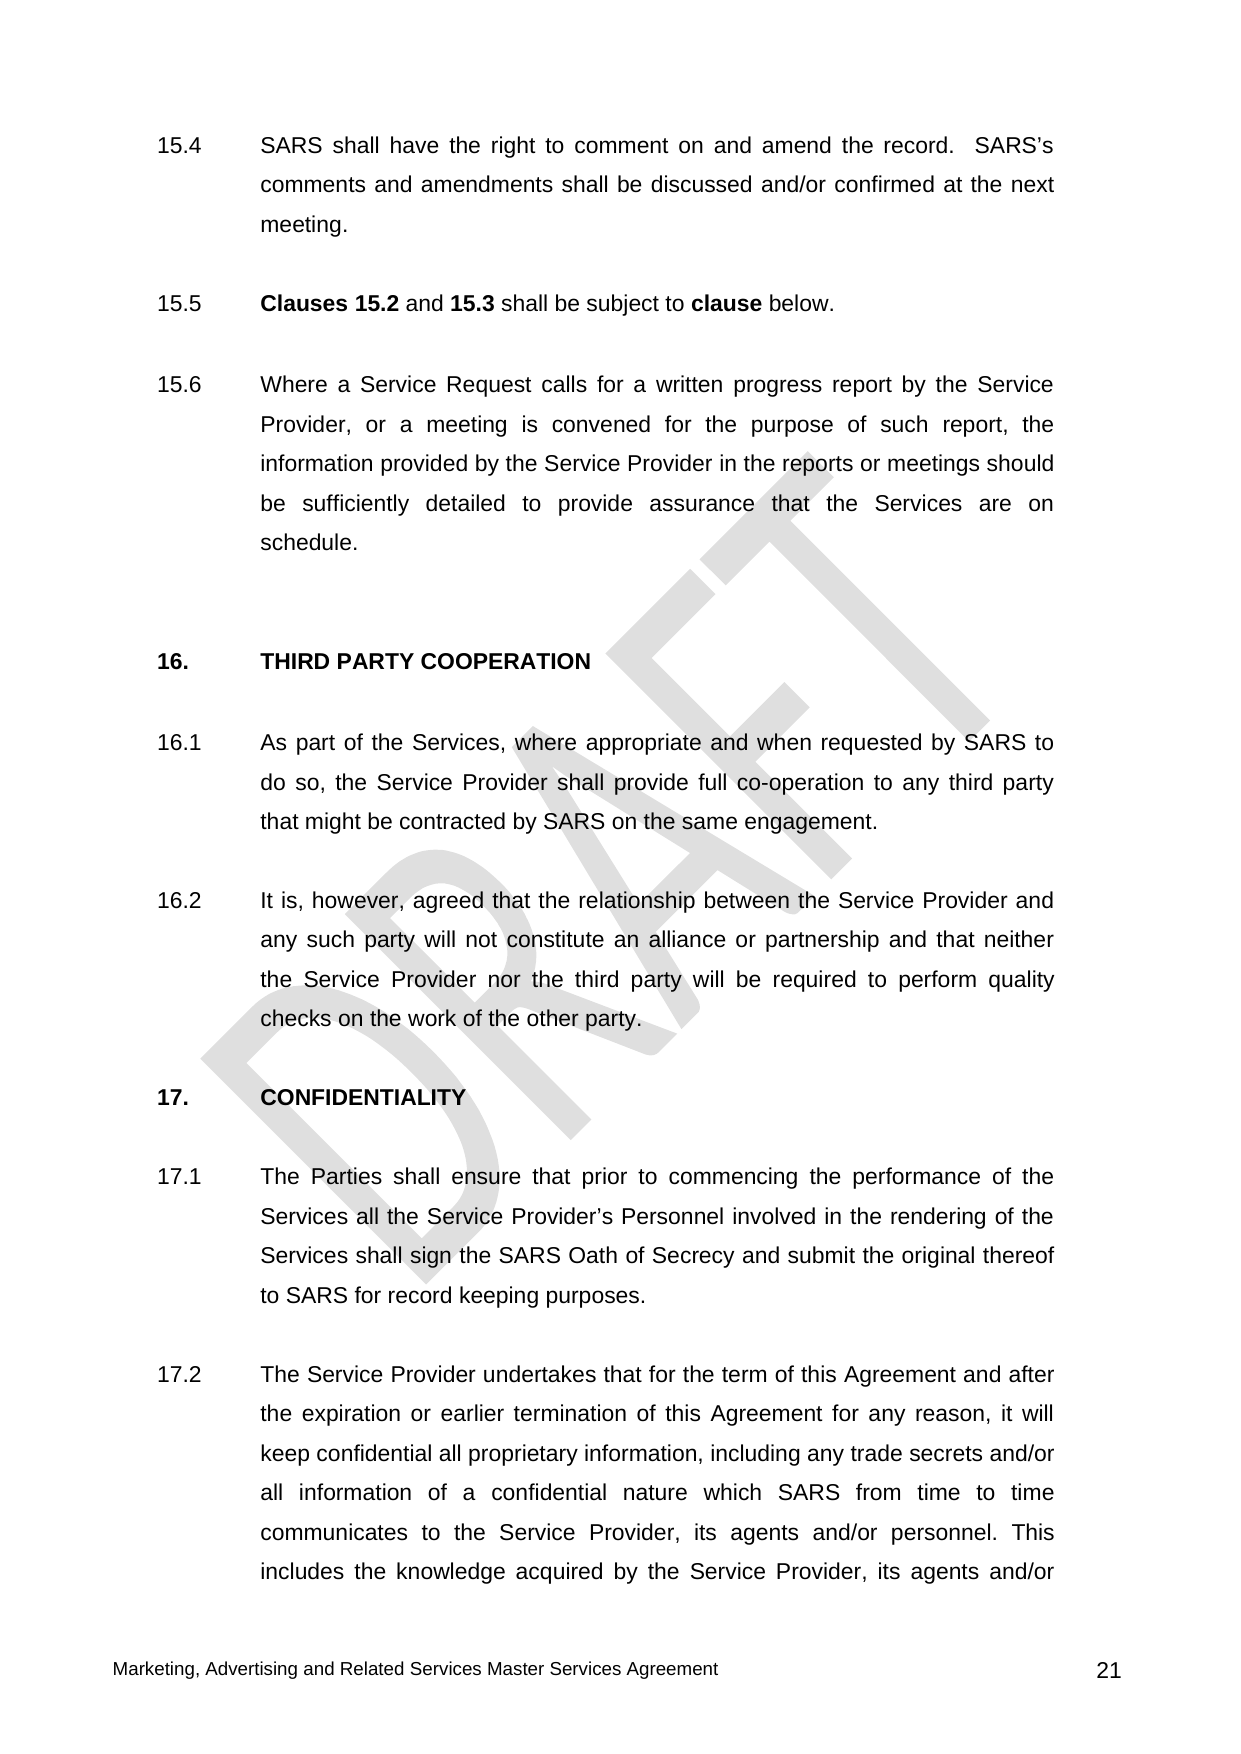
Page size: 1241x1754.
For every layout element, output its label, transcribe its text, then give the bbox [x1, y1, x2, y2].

list SARS shall have the right to comment on and amend the record. SARS’s comments and amendments shall be discussed and/or confirmed at the next meeting. [157, 132, 1055, 237]
list It is, however, agreed that the relationship between the Service Provider and any such party will not constitute an alliance or partnership and that neither the Service Provider nor the third party will be required to perform quality checks on the work of the other party. [157, 887, 1055, 1032]
list Where a Service Request calls for a written progress report by the Service Provider, or a meeting is convened for the purpose of such report, the information provided by the Service Provider in the reports or meetings should be sufficiently detailed to provide assurance that the Services are on schedule. [157, 371, 1055, 556]
subtitle THIRD PARTY COOPERATION [157, 648, 1057, 674]
list The Parties shall ensure that prior to commencing the performance of the Services all the Service Provider’s Personnel involved in the rendering of the Services shall sign the SARS Oath of Secrecy and submit the original thereof to SARS for record keeping purposes. [157, 1163, 1055, 1308]
list As part of the Services, where appropriate and when requested by SARS to do so, the Service Provider shall provide full co-operation to any third party that might be contracted by SARS on the same engagement. [157, 729, 1055, 834]
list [157, 1361, 1055, 1584]
list Clauses 15.2 and 15.3 shall be subject to clause 32.1 below. [157, 290, 1055, 316]
subtitle CONFIDENTIALITY [157, 1084, 1057, 1111]
